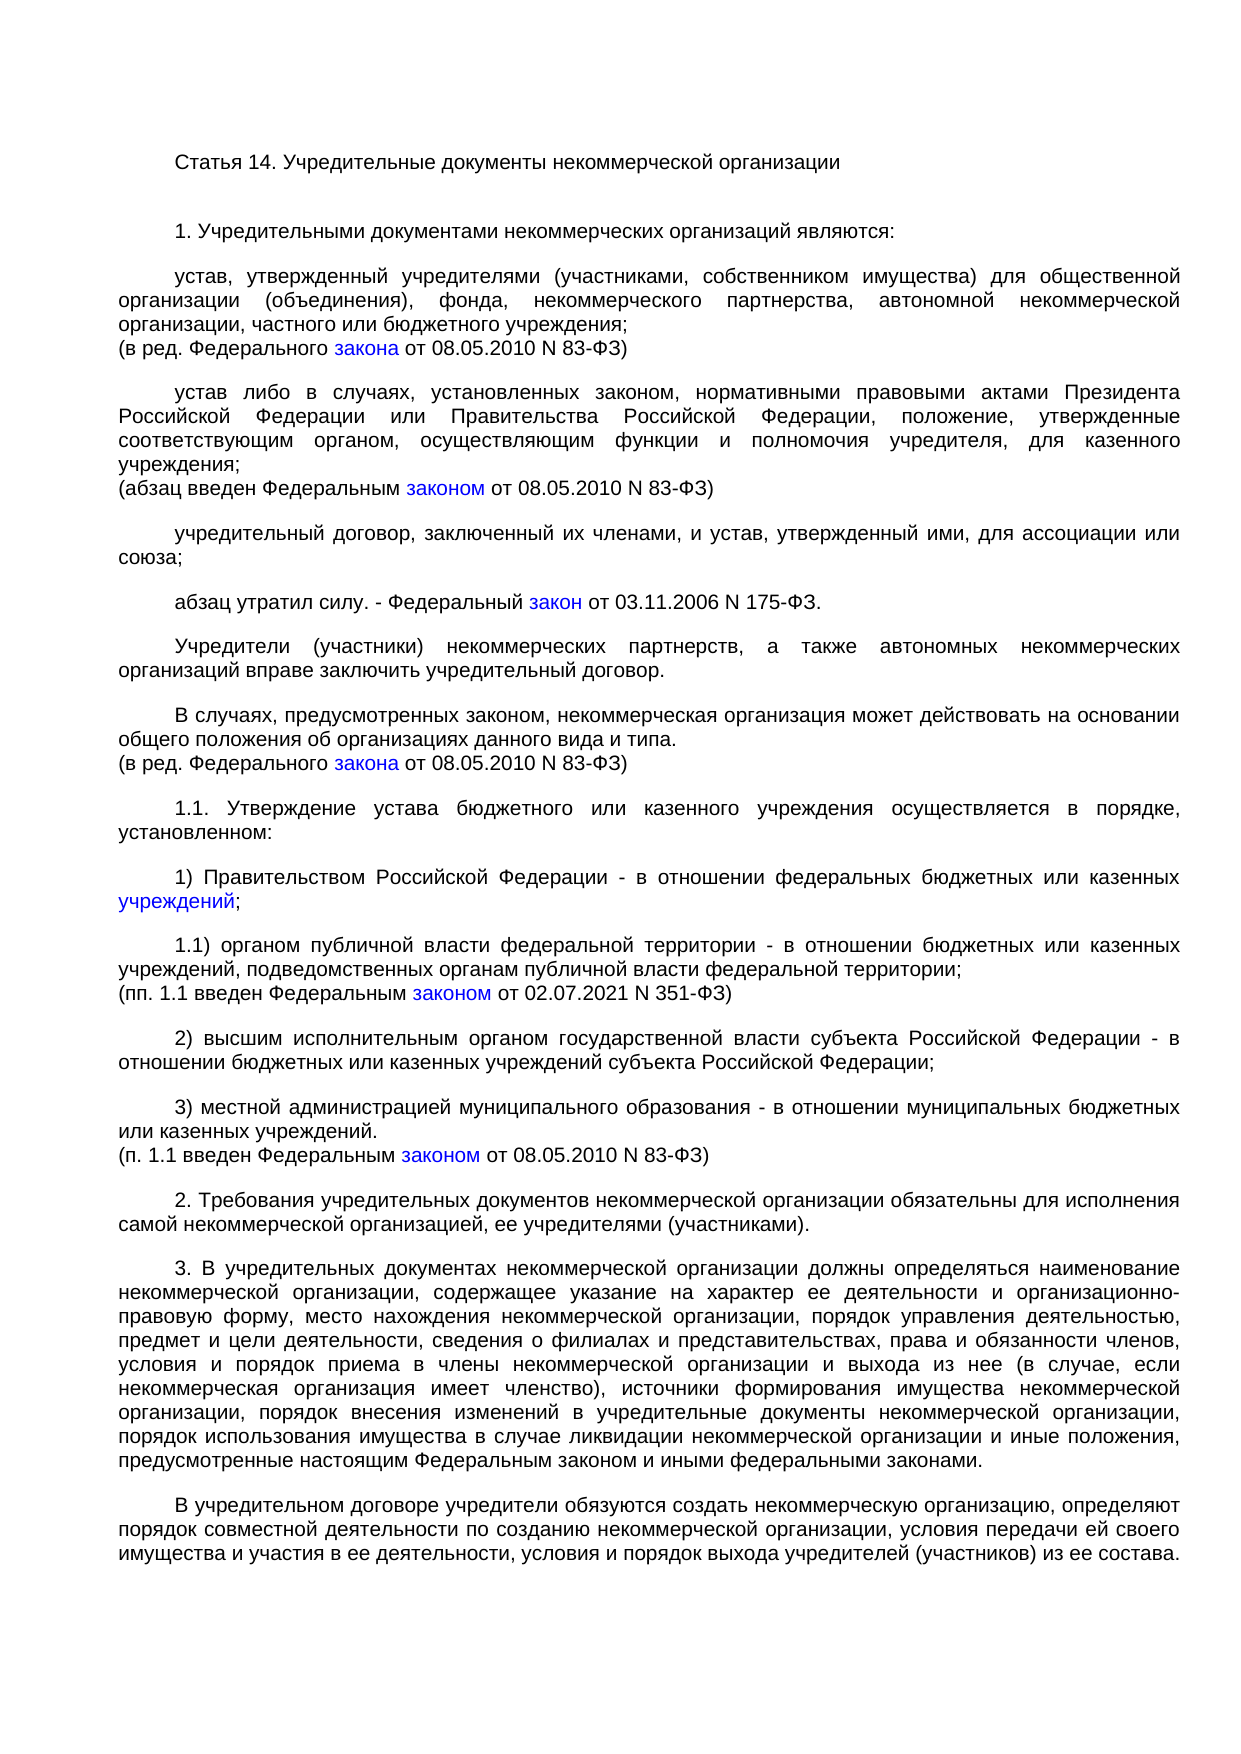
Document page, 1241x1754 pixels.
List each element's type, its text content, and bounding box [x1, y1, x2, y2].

text 3. В учредительных документах некоммерческой организации должны определяться наименование некоммерческой организации, содержащее указание на характер ее деятельности и организационно-правовую форму, место нахождения некоммерческой организации, порядок управления деятельностью, предмет и цели деятельности, сведения о филиалах и представительствах, права и обязанности членов, условия и порядок приема в члены некоммерческой организации и выхода из нее (в случае, если некоммерческая организация имеет членство), источники формирования имущества некоммерческой организации, порядок внесения изменений в учредительные документы некоммерческой организации, порядок использования имущества в случае ликвидации некоммерческой организации и иные положения, предусмотренные настоящим Федеральным законом и иными федеральными законами. [118, 1256, 1181, 1472]
text (абзац введен Федеральным законом от 08.05.2010 N 83-ФЗ) [118, 476, 1181, 500]
text В случаях, предусмотренных законом, некоммерческая организация может действовать на основании общего положения об организациях данного вида и типа. [118, 703, 1181, 751]
text (в ред. Федерального закона от 08.05.2010 N 83-ФЗ) [118, 335, 1181, 359]
text (п. 1.1 введен Федеральным законом от 08.05.2010 N 83-ФЗ) [118, 1143, 1181, 1167]
text В учредительном договоре учредители обязуются создать некоммерческую организацию, определяют порядок совместной деятельности по созданию некоммерческой организации, условия передачи ей своего имущества и участия в ее деятельности, условия и порядок выхода учредителей (участников) из ее состава. [118, 1493, 1181, 1564]
text 3) местной администрацией муниципального образования - в отношении муниципальных бюджетных или казенных учреждений. [118, 1095, 1181, 1143]
text 1.1) органом публичной власти федеральной территории - в отношении бюджетных или казенных учреждений, подведомственных органам публичной власти федеральной территории; [118, 933, 1181, 981]
text (пп. 1.1 введен Федеральным законом от 02.07.2021 N 351-ФЗ) [118, 981, 1181, 1005]
text 2) высшим исполнительным органом государственной власти субъекта Российской Федерации - в отношении бюджетных или казенных учреждений субъекта Российской Федерации; [118, 1026, 1181, 1074]
text 1.1. Утверждение устава бюджетного или казенного учреждения осуществляется в порядке, установленном: [118, 796, 1181, 844]
text устав либо в случаях, установленных законом, нормативными правовыми актами Президента Российской Федерации или Правительства Российской Федерации, положение, утвержденные соответствующим органом, осуществляющим функции и полномочия учредителя, для казенного учреждения; [118, 380, 1181, 476]
text абзац утратил силу. - Федеральный закон от 03.11.2006 N 175-ФЗ. [118, 589, 1181, 613]
text 1. Учредительными документами некоммерческих организаций являются: [118, 219, 1181, 243]
text 1) Правительством Российской Федерации - в отношении федеральных бюджетных или казенных учреждений; [118, 864, 1181, 912]
text 2. Требования учредительных документов некоммерческой организации обязательны для исполнения самой некоммерческой организацией, ее учредителями (участниками). [118, 1187, 1181, 1235]
text Учредители (участники) некоммерческих партнерств, а также автономных некоммерческих организаций вправе заключить учредительный договор. [118, 634, 1181, 682]
text учредительный договор, заключенный их членами, и устав, утвержденный ими, для ассоциации или союза; [118, 521, 1181, 569]
text (в ред. Федерального закона от 08.05.2010 N 83-ФЗ) [118, 751, 1181, 775]
text устав, утвержденный учредителями (участниками, собственником имущества) для общественной организации (объединения), фонда, некоммерческого партнерства, автономной некоммерческой организации, частного или бюджетного учреждения; [118, 263, 1181, 335]
text Статья 14. Учредительные документы некоммерческой организации [118, 150, 1181, 174]
